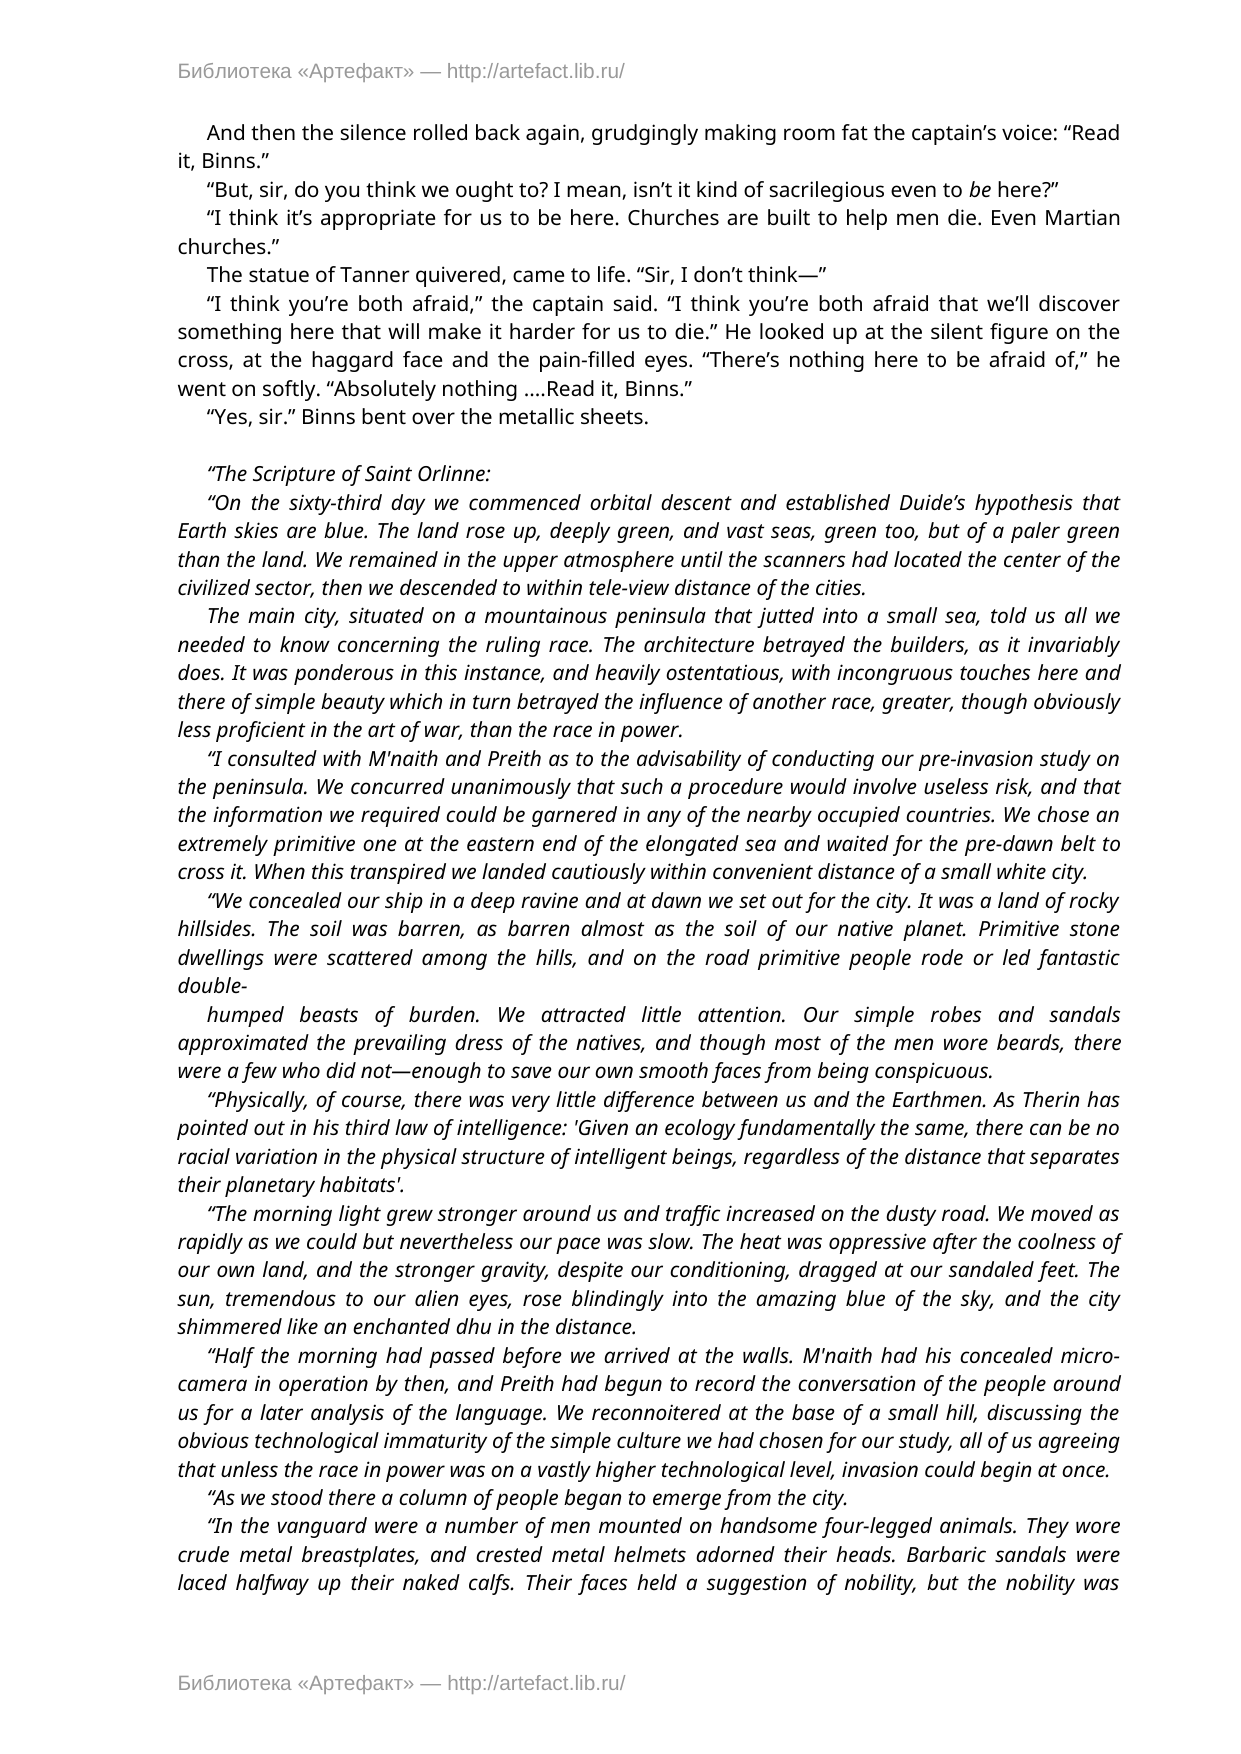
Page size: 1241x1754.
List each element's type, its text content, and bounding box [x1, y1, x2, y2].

text The statue of Tanner quivered, came to life. “Sir, I don’t think—” [177, 260, 1122, 289]
text “Physically, of course, there was very little difference between us and the Earthmen. As Therin has pointed out in his third law of intelligence: 'Given an ecology fundamentally the same, there can be no racial variation in the physical structure of intelligent beings, regardless of the distance that separates their planetary habitats'. [177, 1085, 1122, 1199]
text “Half the morning had passed before we arrived at the walls. M'naith had his concealed micro-camera in operation by then, and Preith had begun to record the conversation of the people around us for a later analysis of the language. We reconnoitered at the base of a small hill, discussing the obvious technological immaturity of the simple culture we had chosen for our study, all of us agreeing that unless the race in power was on a vastly higher technological level, invasion could begin at once. [177, 1341, 1122, 1483]
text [177, 1512, 1122, 1597]
text The main city, situated on a mountainous peninsula that jutted into a small sea, told us all we needed to know concerning the ruling race. The architecture betrayed the builders, as it invariably does. It was ponderous in this instance, and heavily ostentatious, with incongruous touches here and there of simple beauty which in turn betrayed the influence of another race, greater, though obviously less proficient in the art of war, than the race in power. [177, 602, 1122, 744]
text “But, sir, do you think we ought to? I mean, isn’t it kind of sacrilegious even to be here?” [177, 175, 1122, 203]
text “We concealed our ship in a deep ravine and at dawn we set out for the city. It was a land of rocky hillsides. The soil was barren, as barren almost as the soil of our native planet. Primitive stone dwellings were scattered among the hills, and on the road primitive people rode or led fantastic double- [177, 886, 1122, 1000]
text “The morning light grew stronger around us and traffic increased on the dusty road. We moved as rapidly as we could but nevertheless our pace was slow. The heat was oppressive after the coolness of our own land, and the stronger gravity, despite our conditioning, dragged at our sandaled feet. The sun, tremendous to our alien eyes, rose blindingly into the amazing blue of the sky, and the city shimmered like an enchanted dhu in the distance. [177, 1199, 1122, 1341]
text “Yes, sir.” Binns bent over the metallic sheets. [177, 402, 1122, 431]
text And then the silence rolled back again, grudgingly making room fat the captain’s voice: “Read it, Binns.” [177, 118, 1122, 175]
text “I consulted with M'naith and Preith as to the advisability of conducting our pre-invasion study on the peninsula. We concurred unanimously that such a procedure would involve useless risk, and that the information we required could be garnered in any of the nearby occupied countries. We chose an extremely primitive one at the eastern end of the elongated sea and waited for the pre-dawn belt to cross it. When this transpired we landed cautiously within convenient distance of a small white city. [177, 744, 1122, 886]
text “The Scripture of Saint Orlinne: [177, 459, 1122, 488]
text “I think it’s appropriate for us to be here. Churches are built to help men die. Even Martian churches.” [177, 203, 1122, 260]
text “On the sixty-third day we commenced orbital descent and established Duide’s hypothesis that Earth skies are blue. The land rose up, deeply green, and vast seas, green too, but of a paler green than the land. We remained in the upper atmosphere until the scanners had located the center of the civilized sector, then we descended to within tele-view distance of the cities. [177, 488, 1122, 602]
text humped beasts of burden. We attracted little attention. Our simple robes and sandals approximated the prevailing dress of the natives, and though most of the men wore beards, there were a few who did not—enough to save our own smooth faces from being conspicuous. [177, 1000, 1122, 1085]
text “I think you’re both afraid,” the captain said. “I think you’re both afraid that we’ll discover something here that will make it harder for us to die.” He looked up at the silent figure on the cross, at the haggard face and the pain-filled eyes. “There’s nothing here to be afraid of,” he went on softly. “Absolutely nothing ....Read it, Binns.” [177, 289, 1122, 402]
text “As we stood there a column of people began to emerge from the city. [177, 1483, 1122, 1512]
